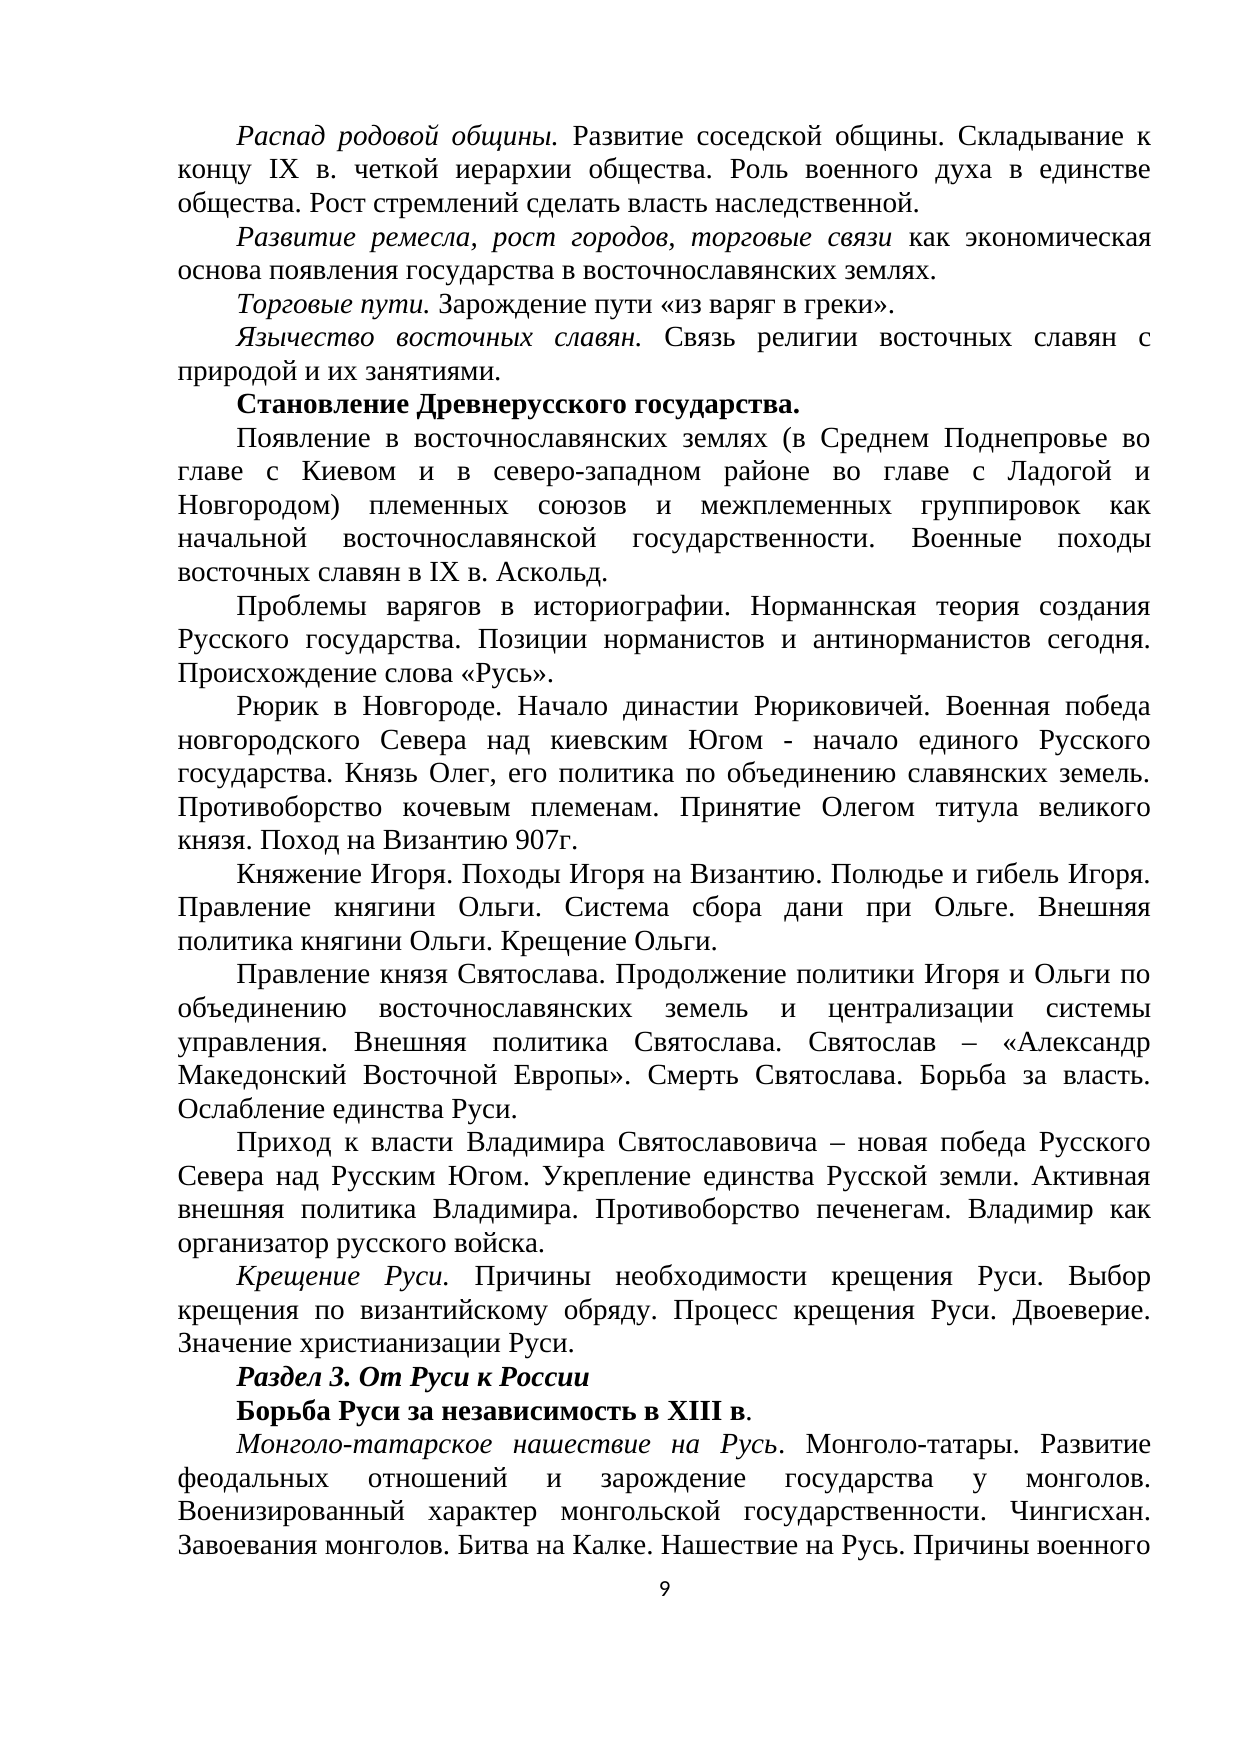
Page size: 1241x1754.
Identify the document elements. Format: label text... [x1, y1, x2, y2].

text Раздел 3. От Руси к России [177, 1359, 1152, 1393]
text Приход к власти Владимира Святославовича – новая победа Русского Севера над Русским Югом. Укрепление единства Русской земли. Активная внешняя политика Владимира. Противоборство печенегам. Владимир как организатор русского войска. [177, 1124, 1152, 1258]
text Язычество восточных славян. Связь религии восточных славян с природой и их занятиями. [177, 319, 1152, 386]
text Появление в восточнославянских землях (в Среднем Поднепровье во главе с Киевом и в северо-западном районе во главе с Ладогой и Новгородом) племенных союзов и межплеменных группировок как начальной восточнославянской государственности. Военные походы восточных славян в IX в. Аскольд. [177, 420, 1152, 588]
text Распад родовой общины. Развитие соседской общины. Складывание к концу IX в. четкой иерархии общества. Роль военного духа в единстве общества. Рост стремлений сделать власть наследственной. [177, 118, 1152, 219]
text Крещение Руси. Причины необходимости крещения Руси. Выбор крещения по византийскому обряду. Процесс крещения Руси. Двоеверие. Значение христианизации Руси. [177, 1258, 1152, 1359]
text Развитие ремесла, рост городов, торговые связи как экономическая основа появления государства в восточнославянских землях. [177, 219, 1152, 286]
text Торговые пути. Зарождение пути «из варяг в греки». [177, 286, 1152, 319]
text Княжение Игоря. Походы Игоря на Византию. Полюдье и гибель Игоря. Правление княгини Ольги. Система сбора дани при Ольге. Внешняя политика княгини Ольги. Крещение Ольги. [177, 856, 1152, 957]
text Борьба Руси за независимость в XIII в. [177, 1393, 1152, 1426]
text Становление Древнерусского государства. [177, 386, 1152, 420]
text Правление князя Святослава. Продолжение политики Игоря и Ольги по объединению восточнославянских земель и централизации системы управления. Внешняя политика Святослава. Святослав – «Александр Македонский Восточной Европы». Смерть Святослава. Борьба за власть. Ослабление единства Руси. [177, 957, 1152, 1124]
text Рюрик в Новгороде. Начало династии Рюриковичей. Военная победа новгородского Севера над киевским Югом - начало единого Русского государства. Князь Олег, его политика по объединению славянских земель. Противоборство кочевым племенам. Принятие Олегом титула великого князя. Поход на Византию 907г. [177, 688, 1152, 856]
text Проблемы варягов в историографии. Норманнская теория создания Русского государства. Позиции норманистов и антинорманистов сегодня. Происхождение слова «Русь». [177, 588, 1152, 688]
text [177, 1426, 1152, 1560]
